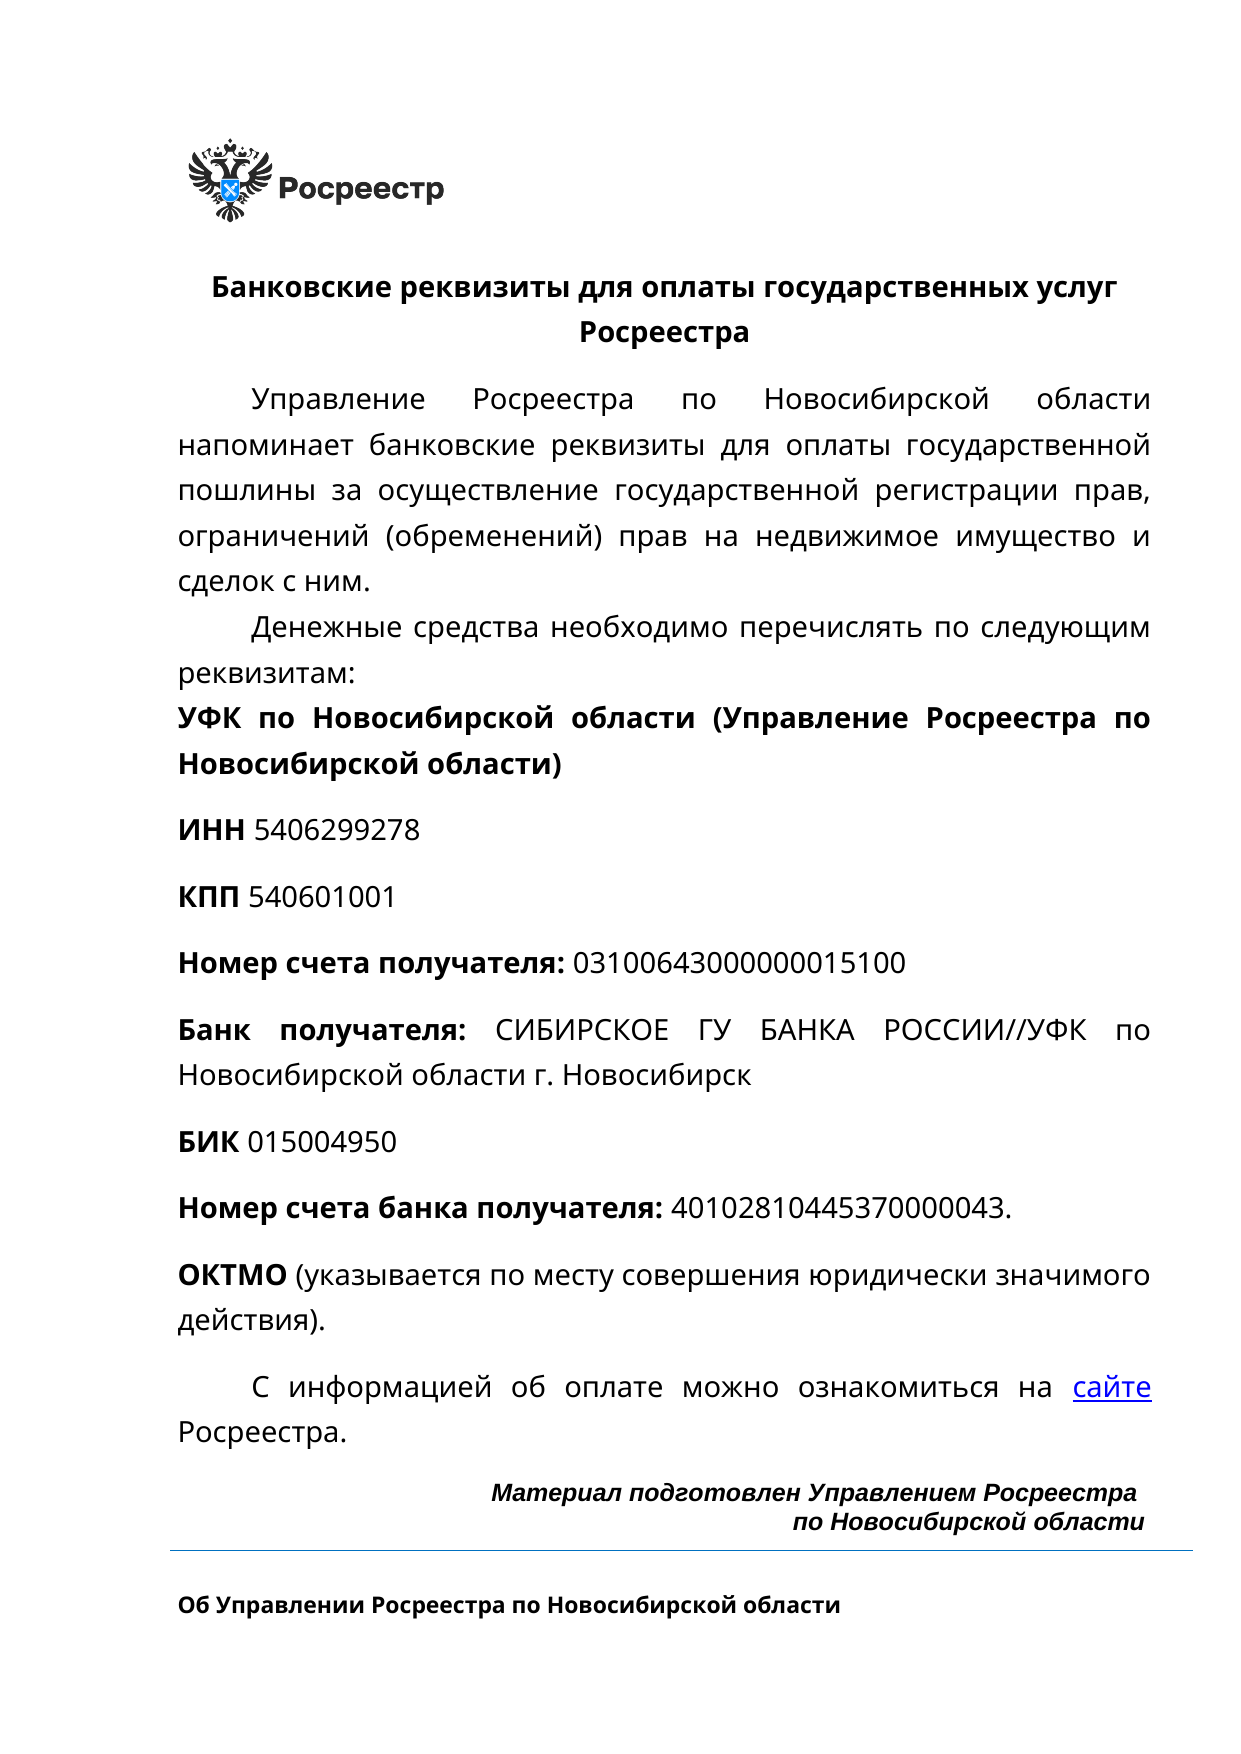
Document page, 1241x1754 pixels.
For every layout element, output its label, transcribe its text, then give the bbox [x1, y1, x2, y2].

picture [177, 118, 464, 242]
text ОКТМО (указывается по месту совершения юридически значимого действия). [177, 1254, 1152, 1339]
text Управление Росреестра по Новосибирской области напоминает банковские реквизиты для оплаты государственной пошлины за осуществление государственной регистрации прав, ограничений (обременений) прав на недвижимое имущество и сделок с ним. [177, 378, 1152, 600]
text КПП 540601001 [177, 876, 1152, 916]
text УФК по Новосибирской области (Управление Росреестра по Новосибирской области) [177, 697, 1152, 783]
text Об Управлении Росреестра по Новосибирской области [177, 1589, 1152, 1620]
text Номер счета получателя: 03100643000000015100 [177, 942, 1152, 982]
text Номер счета банка получателя: 40102810445370000043. [177, 1187, 1152, 1227]
text ИНН 5406299278 [177, 809, 1152, 849]
text БИК 015004950 [177, 1121, 1152, 1161]
text С информацией об оплате можно ознакомиться на сайте Росреестра. [177, 1366, 1152, 1451]
text Банковские реквизиты для оплаты государственных услуг Росреестра [177, 266, 1152, 351]
text Банк получателя: СИБИРСКОЕ ГУ БАНКА РОССИИ//УФК по Новосибирской области г. Новосибирск [177, 1009, 1152, 1094]
text Денежные средства необходимо перечислять по следующим реквизитам: [177, 606, 1152, 692]
